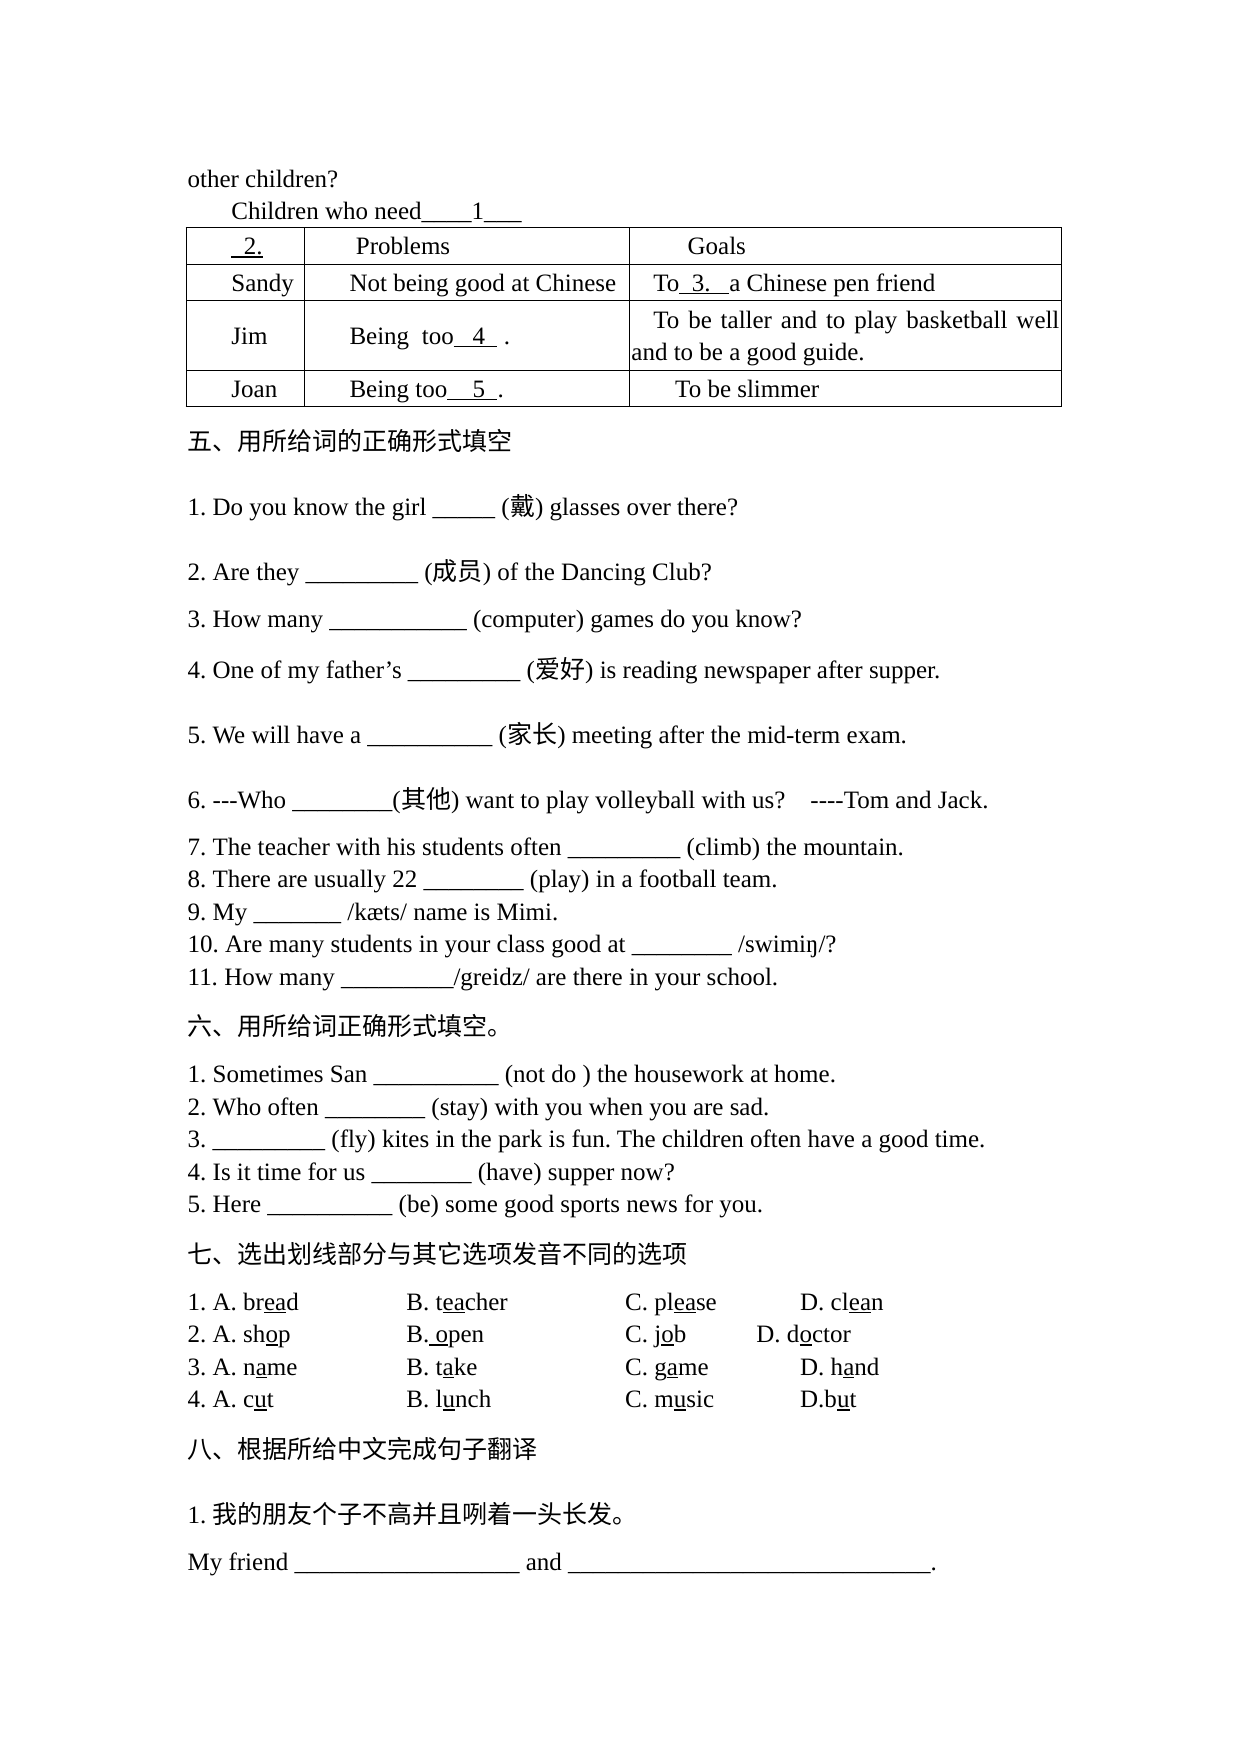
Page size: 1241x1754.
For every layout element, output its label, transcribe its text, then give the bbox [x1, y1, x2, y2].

list Are they _________ (成员) of the Dancing Club? [187, 537, 1053, 602]
table_cell To 3. a Chinese pen friend [630, 265, 1061, 300]
text My friend __________________ and _____________________________. [187, 1545, 1053, 1577]
list Who often ________ (stay) with you when you are sad. [187, 1090, 1053, 1122]
list We will have a __________ (家长) meeting after the mid-term exam. [187, 700, 1053, 765]
text 五、用所给词的正确形式填空 [187, 407, 1053, 472]
list Here __________ (be) some good sports news for you. [187, 1187, 1053, 1220]
list Are many students in your class good at ________ /swimiŋ/? [187, 927, 1053, 960]
list There are usually 22 ________ (play) in a football team. [187, 862, 1053, 895]
list My _______ /kæts/ name is Mimi. [187, 895, 1053, 927]
list A. bread B. teacher C. please D. clean [187, 1285, 1053, 1317]
table_cell Not being good at Chinese [305, 265, 629, 300]
list 用所给词正确形式填空。 [187, 992, 1053, 1057]
table_cell Joan [187, 371, 304, 406]
table_cell Being too 4 . [305, 301, 629, 369]
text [187, 162, 1053, 194]
table_cell To be slimmer [630, 371, 1061, 406]
list One of my father’s _________ (爱好) is reading newspaper after supper. [187, 635, 1053, 700]
list _________ (fly) kites in the park is fun. The children often have a good time. [187, 1122, 1053, 1155]
list Sometimes San __________ (not do ) the housework at home. [187, 1057, 1053, 1090]
table_header Problems [305, 228, 629, 264]
table_header 2. [187, 228, 304, 264]
list Do you know the girl _____ (戴) glasses over there? [187, 472, 1053, 537]
table_cell Jim [187, 301, 304, 369]
text 八、根据所给中文完成句子翻译 [187, 1415, 1053, 1480]
list A. shop B. open C. job D. doctor [187, 1317, 1053, 1350]
list 我的朋友个子不高并且咧着一头长发。 [187, 1480, 1053, 1545]
list 选出划线部分与其它选项发音不同的选项 [187, 1220, 1053, 1285]
table_cell Sandy [187, 265, 304, 300]
list How many ___________ (computer) games do you know? [187, 602, 1053, 635]
list A. cut B. lunch C. music D.but [187, 1382, 1053, 1415]
table_cell To be taller and to play basketball well and to be a good guide. [630, 301, 1061, 369]
list ---Who ________(其他) want to play volleyball with us? ----Tom and Jack. [187, 765, 1053, 830]
table_header Goals [630, 228, 1061, 264]
list A. name B. take C. game D. hand [187, 1350, 1053, 1382]
list Is it time for us ________ (have) supper now? [187, 1155, 1053, 1187]
list The teacher with his students often _________ (climb) the mountain. [187, 830, 1053, 862]
list How many _________/greidz/ are there in your school. [187, 960, 1053, 992]
text Children who need____1___ [187, 194, 1053, 227]
table_cell Being too 5 . [305, 371, 629, 406]
